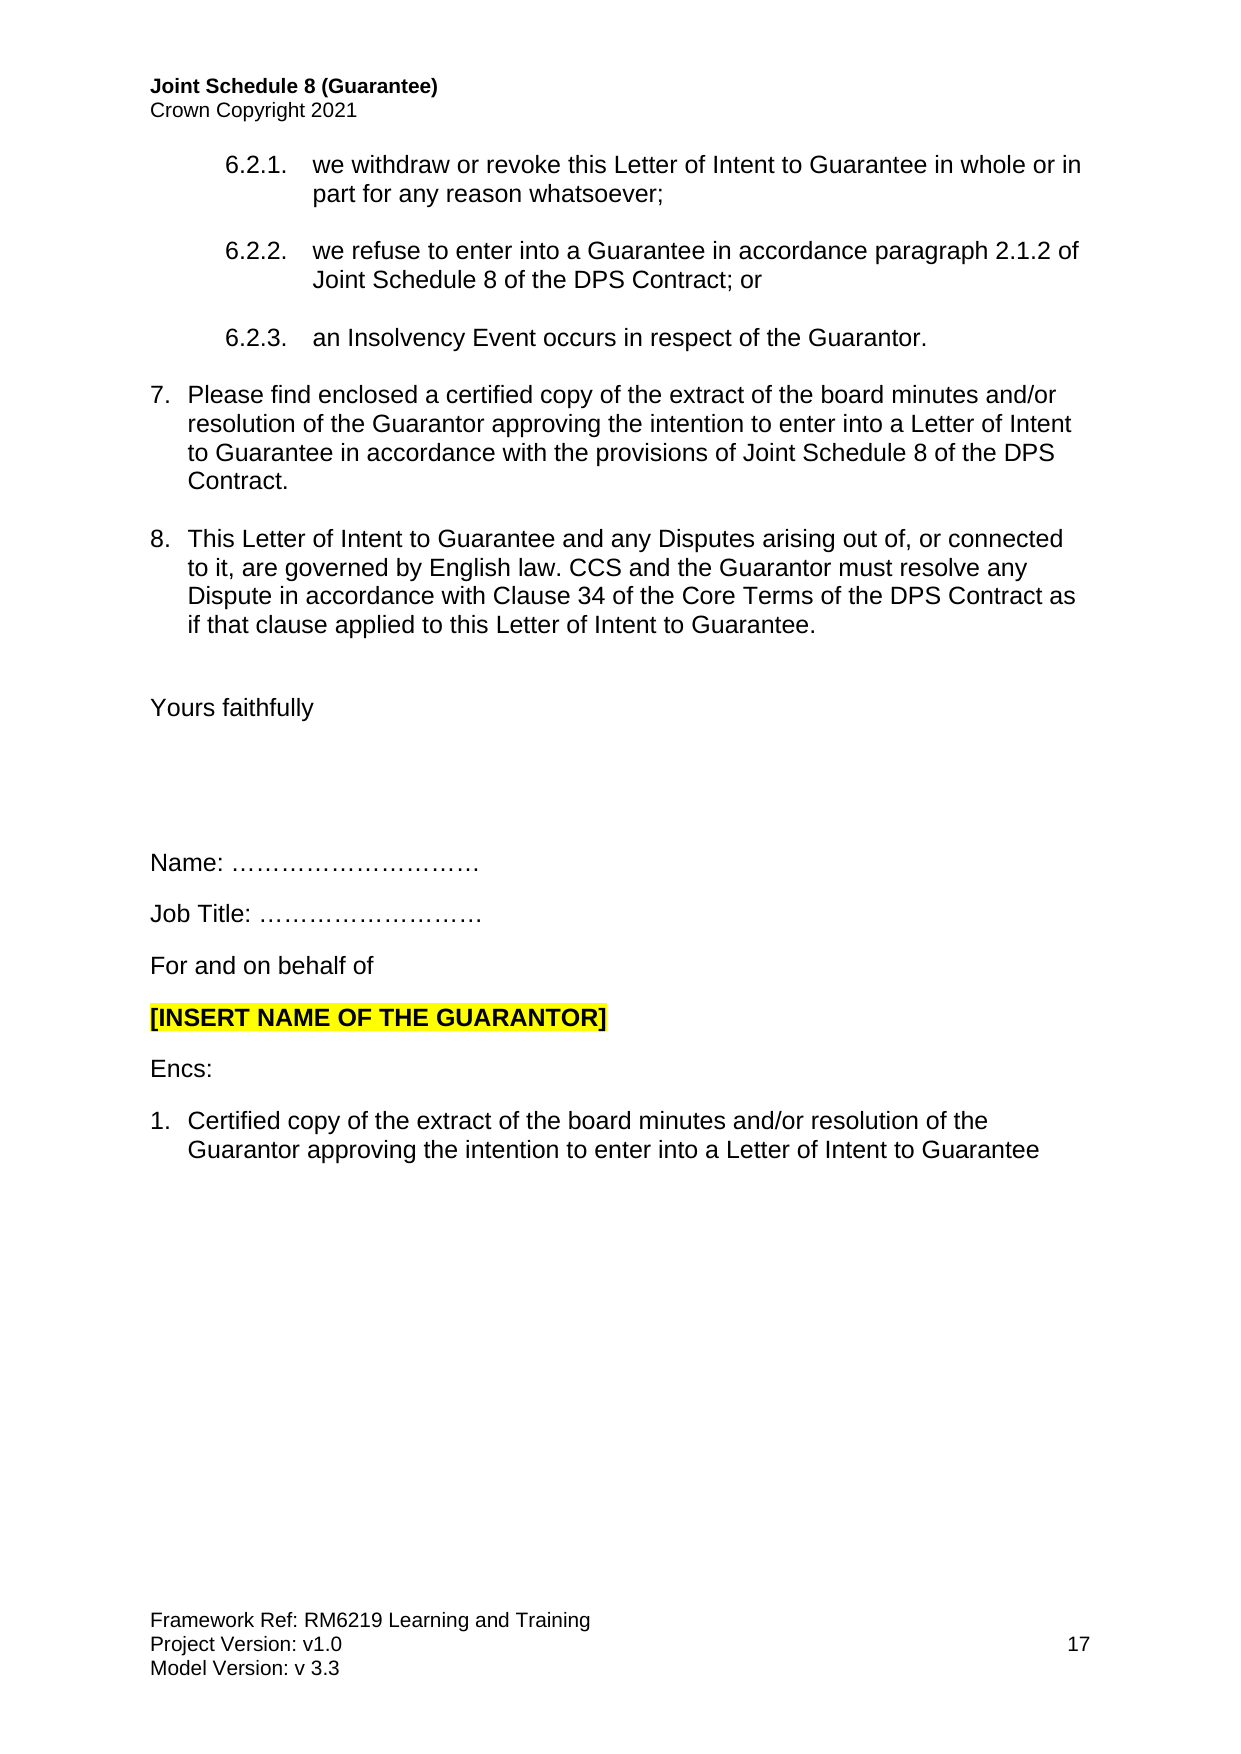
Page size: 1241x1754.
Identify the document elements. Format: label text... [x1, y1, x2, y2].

text [INSERT NAME OF THE GUARANTOR] [150, 1002, 1090, 1031]
text For and on behalf of [150, 951, 1090, 979]
list This Letter of Intent to Guarantee and any Disputes arising out of, or connected to it, are governed by English law. CCS and the Guarantor must resolve any Dispute in accordance with Clause 34 of the Core Terms of the DPS Contract as if that clause applied to this Letter of Intent to Guarantee. [150, 524, 1090, 639]
text Yours faithfully [150, 692, 1090, 721]
list we refuse to enter into a Guarantee in accordance paragraph 2.1.2 of Joint Schedule 8 of the DPS Contract; or [225, 236, 1090, 294]
list an Insolvency Event occurs in respect of the Guarantor. [225, 322, 1090, 351]
text Name: ………………………… [150, 847, 1090, 876]
list Please find enclosed a certified copy of the extract of the board minutes and/or resolution of the Guarantor approving the intention to enter into a Letter of Intent to Guarantee in accordance with the provisions of Joint Schedule 8 of the DPS Contract. [150, 380, 1090, 495]
list Certified copy of the extract of the board minutes and/or resolution of the Guarantor approving the intention to enter into a Letter of Intent to Guarantee [150, 1106, 1090, 1163]
text Encs: [150, 1054, 1090, 1083]
text Job Title: ……………………… [150, 899, 1090, 928]
list we withdraw or revoke this Letter of Intent to Guarantee in whole or in part for any reason whatsoever; [225, 150, 1090, 207]
